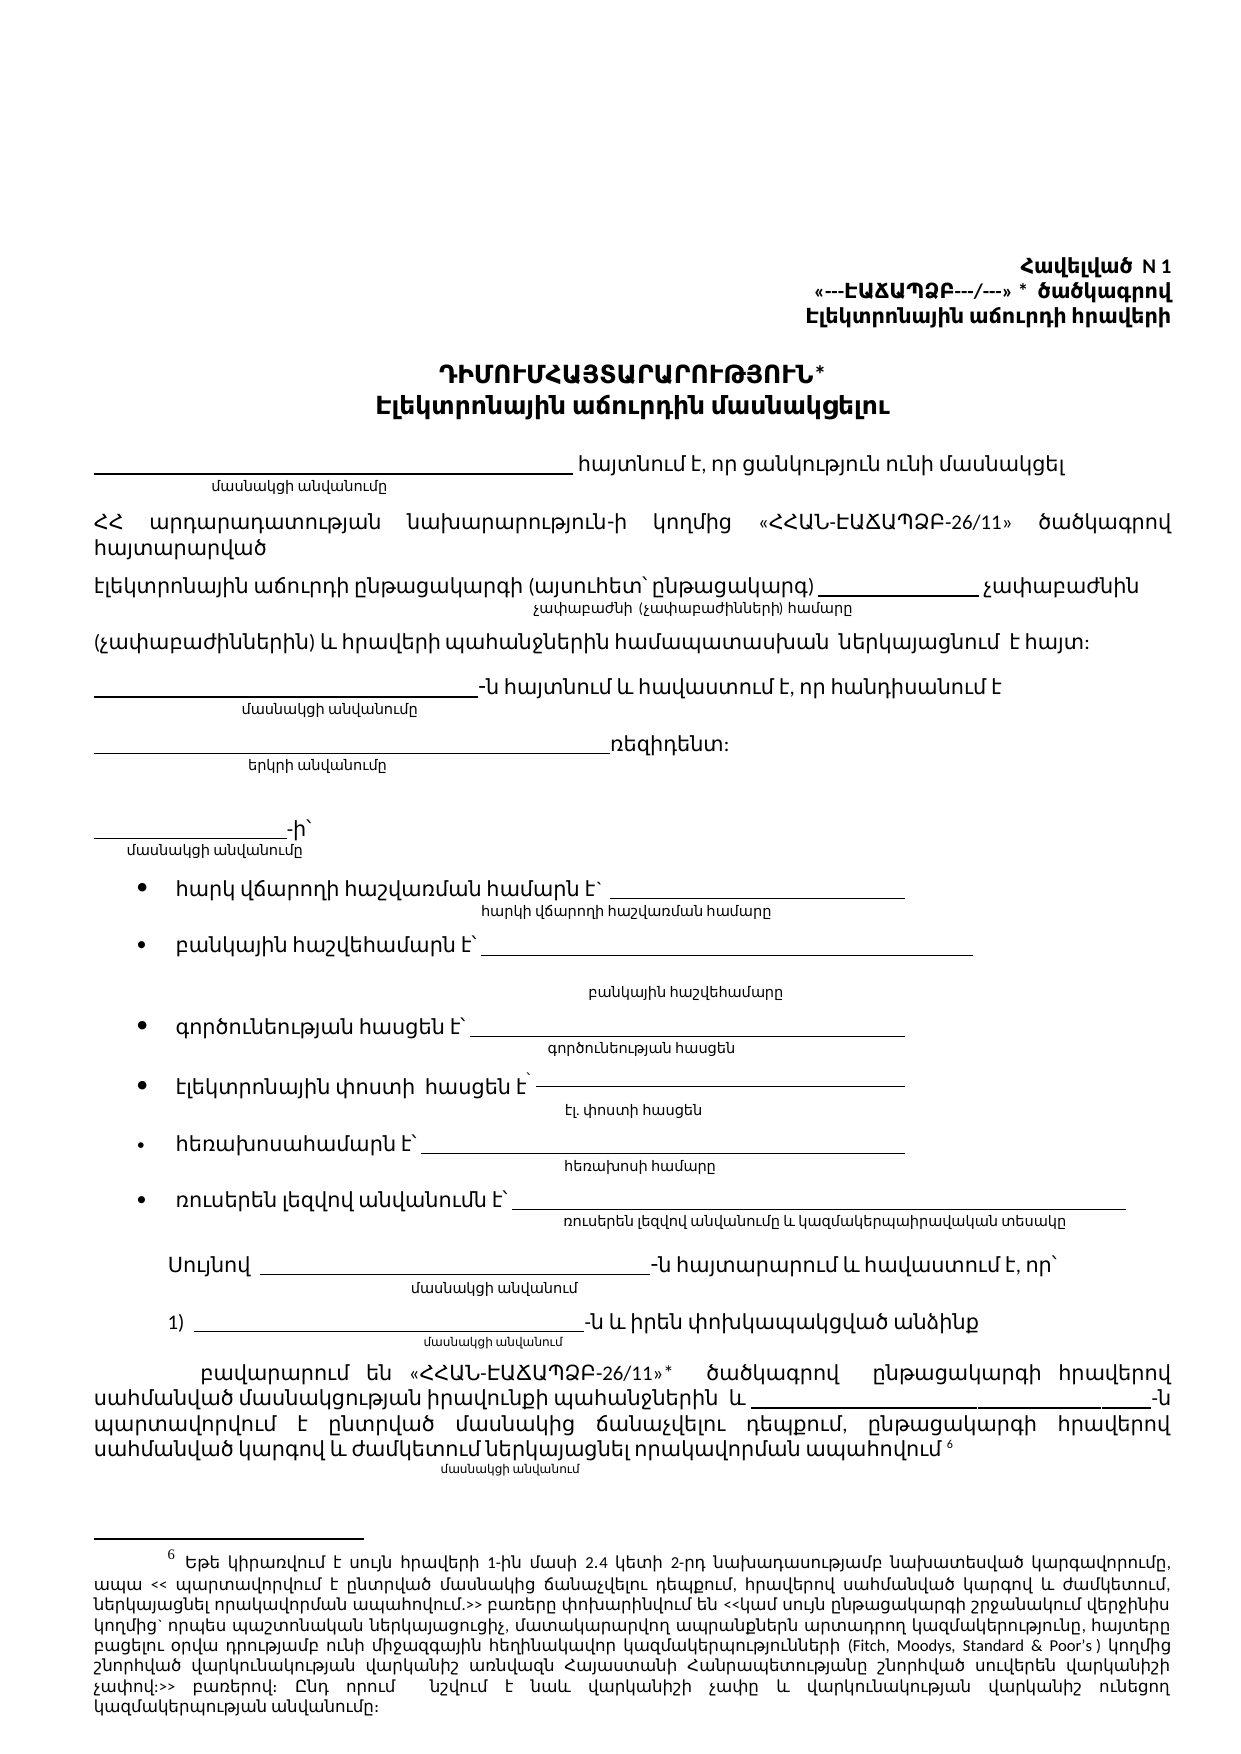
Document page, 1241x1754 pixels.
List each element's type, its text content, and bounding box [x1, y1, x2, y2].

text երկրի անվանումը [94, 756, 1171, 787]
text մասնակցի անվանում [94, 1279, 1171, 1309]
text ռեզիդենտ: [94, 731, 1171, 756]
text գործունեության հասցեն [94, 1040, 1171, 1070]
text մասնակցի անվանումը [94, 841, 1171, 872]
text էլ. փոստի հասցեն [94, 1101, 1171, 1131]
text ԴԻՄՈՒՄՀԱՅՏԱՐԱՐՈՒԹՅՈՒՆ* [94, 360, 1171, 390]
text մասնակցի անվանումը [94, 701, 1171, 731]
text ՀՀ արդարադատության նախարարություն-ի կողմից «ՀՀԱՆ-ԷԱՃԱՊՁԲ-26/11» ծածկագրով հայտարարված [94, 507, 1171, 561]
text Հավելված N 1 [94, 253, 1171, 278]
text հայտնում է, որ ցանկություն ունի մասնակցել [94, 451, 1171, 477]
subtitle Էլեկտրոնային աճուրդին մասնակցելու [94, 390, 1171, 421]
text մասնակցի անվանում [94, 1335, 1171, 1360]
text բանկային հաշվեհամարը [94, 983, 1171, 1014]
list էլեկտրոնային փոստի հասցեն է՝ [138, 1070, 1171, 1101]
text ռուսերեն լեզվով անվանումը և կազմակերպաիրավական տեսակը [94, 1213, 1171, 1243]
list հեռախոսահամարն է՝ [138, 1131, 1171, 1157]
text (չափաբաժիններին) և հրավերի պահանջներին համապատասխան ներկայացնում է հայտ: [94, 629, 1171, 655]
text -ի՝ [94, 816, 1171, 841]
text 1) -ն և իրեն փոխկապակցված անձինք [94, 1309, 1171, 1335]
list հարկ վճարողի հաշվառման համարն է` [138, 872, 1171, 902]
text «---ԷԱՃԱՊՁԲ---/---» * ծածկագրով [94, 278, 1171, 304]
text էլեկտրոնային աճուրդի ընթացակարգի (այսուհետ՝ ընթացակարգ) չափաբաժնին [94, 573, 1171, 599]
text չափաբաժնի (չափաբաժինների) համարը [94, 599, 1171, 629]
list բանկային հաշվեհամարն է՝ [138, 933, 1171, 983]
text հեռախոսի համարը [462, 1157, 1171, 1187]
text հարկի վճարողի հաշվառման համարը [94, 902, 1171, 933]
text բավարարում են «ՀՀԱՆ-ԷԱՃԱՊՁԲ-26/11»* ծածկագրով ընթացակարգի հրավերով սահմանված մասնակցության իրավունքի պահանջներին և -ն պարտավորվում է ընտրված մասնակից ճանաչվելու դեպքում, ընթացակարգի հրավերով սահմանված կարգով և ժամկետում ներկայացնել որակավորման ապահովում [94, 1360, 1171, 1462]
text մասնակցի անվանումը [94, 477, 1171, 507]
text մասնակցի անվանում [94, 1462, 1171, 1487]
list գործունեության հասցեն է՝ [138, 1014, 1171, 1040]
text -ն հայտնում և հավաստում է, որ հանդիսանում է [94, 670, 1171, 701]
list ռուսերեն լեզվով անվանումն է՝ [138, 1187, 1171, 1213]
text Սույնով -ն հայտարարում և հավաստում է, որ՝ [94, 1248, 1171, 1279]
text Էլեկտրոնային աճուրդի հրավերի [94, 304, 1171, 329]
